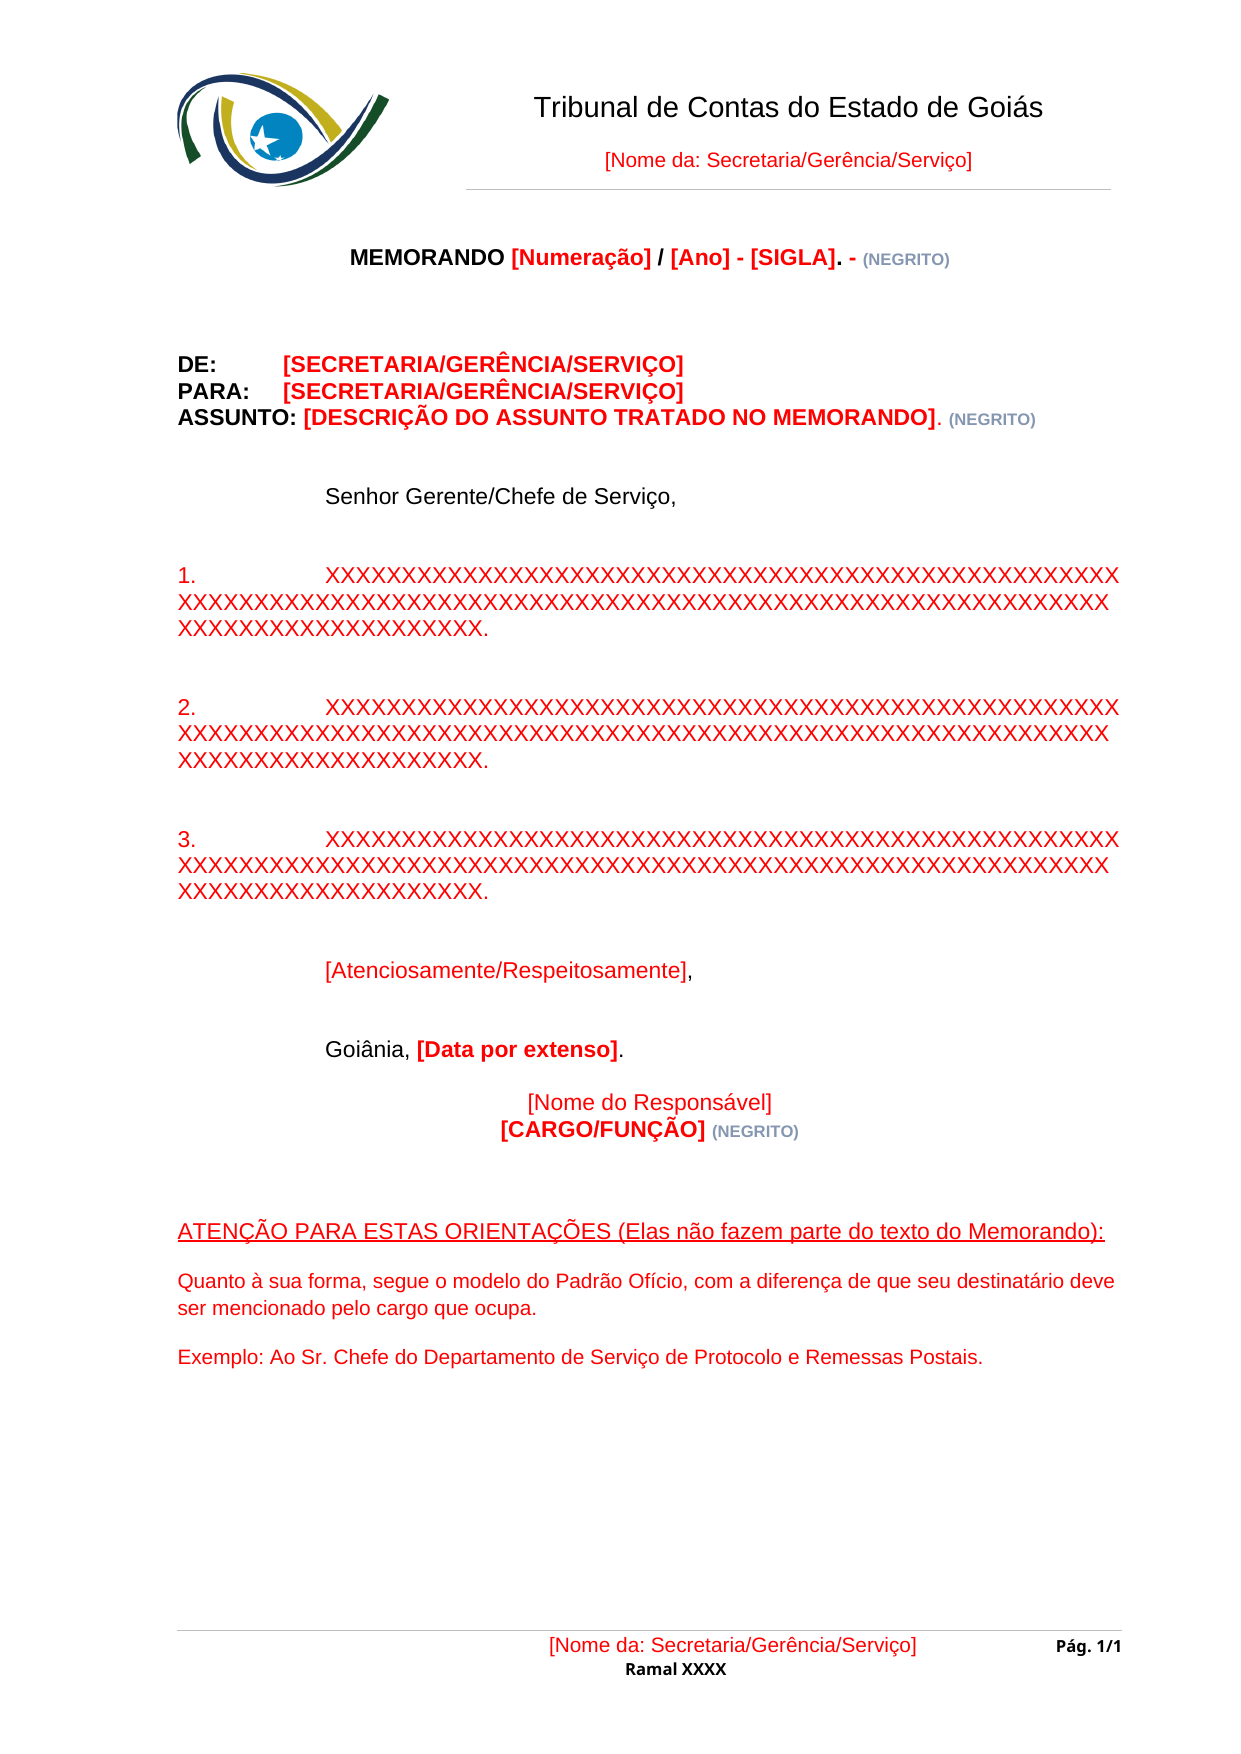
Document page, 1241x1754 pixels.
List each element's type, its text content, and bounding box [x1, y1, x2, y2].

text Quanto à sua forma, segue o modelo do Padrão Ofício, com a diferença de que seu destinatário deve ser mencionado pelo cargo que ocupa. [177, 1269, 1122, 1320]
text ASSUNTO: [DESCRIÇÃO DO ASSUNTO TRATADO NO MEMORANDO]. (NEGRITO) [177, 404, 1122, 430]
text MEMORANDO [Numeração] / [Ano] - [SIGLA]. - (NEGRITO) [177, 244, 1122, 271]
text 1. XXXXXXXXXXXXXXXXXXXXXXXXXXXXXXXXXXXXXXXXXXXXXXXXXXXX XXXXXXXXXXXXXXXXXXXXXXXXXXXXXXXXXXXXXXXXXXXXXXXXXXXXXXXXXXXXXXXXXXXXXXXXXXXXXXXXX. [177, 562, 1122, 641]
picture [177, 73, 391, 189]
text 3. XXXXXXXXXXXXXXXXXXXXXXXXXXXXXXXXXXXXXXXXXXXXXXXXXXXX XXXXXXXXXXXXXXXXXXXXXXXXXXXXXXXXXXXXXXXXXXXXXXXXXXXXXXXXXXXXXXXXXXXXXXXXXXXXXXXXX. [177, 826, 1122, 905]
text PARA: [SECRETARIA/GERÊNCIA/SERVIÇO] [177, 378, 1122, 404]
text 2. XXXXXXXXXXXXXXXXXXXXXXXXXXXXXXXXXXXXXXXXXXXXXXXXXXXX XXXXXXXXXXXXXXXXXXXXXXXXXXXXXXXXXXXXXXXXXXXXXXXXXXXXXXXXXXXXXXXXXXXXXXXXXXXXXXXXX. [177, 694, 1122, 773]
text [Atenciosamente/Respeitosamente], [177, 957, 1122, 984]
text Exemplo: Ao Sr. Chefe do Departamento de Serviço de Protocolo e Remessas Postais. [177, 1344, 1122, 1368]
text ATENÇÃO PARA ESTAS ORIENTAÇÕES (Elas não fazem parte do texto do Memorando): [177, 1218, 1122, 1244]
text Senhor Gerente/Chefe de Serviço, [177, 483, 1122, 509]
text DE: [SECRETARIA/GERÊNCIA/SERVIÇO] [177, 351, 1122, 378]
text [Nome do Responsável] [177, 1089, 1122, 1116]
text [CARGO/FUNÇÃO] (NEGRITO) [177, 1116, 1122, 1142]
text Goiânia, [Data por extenso]. [177, 1036, 1122, 1063]
